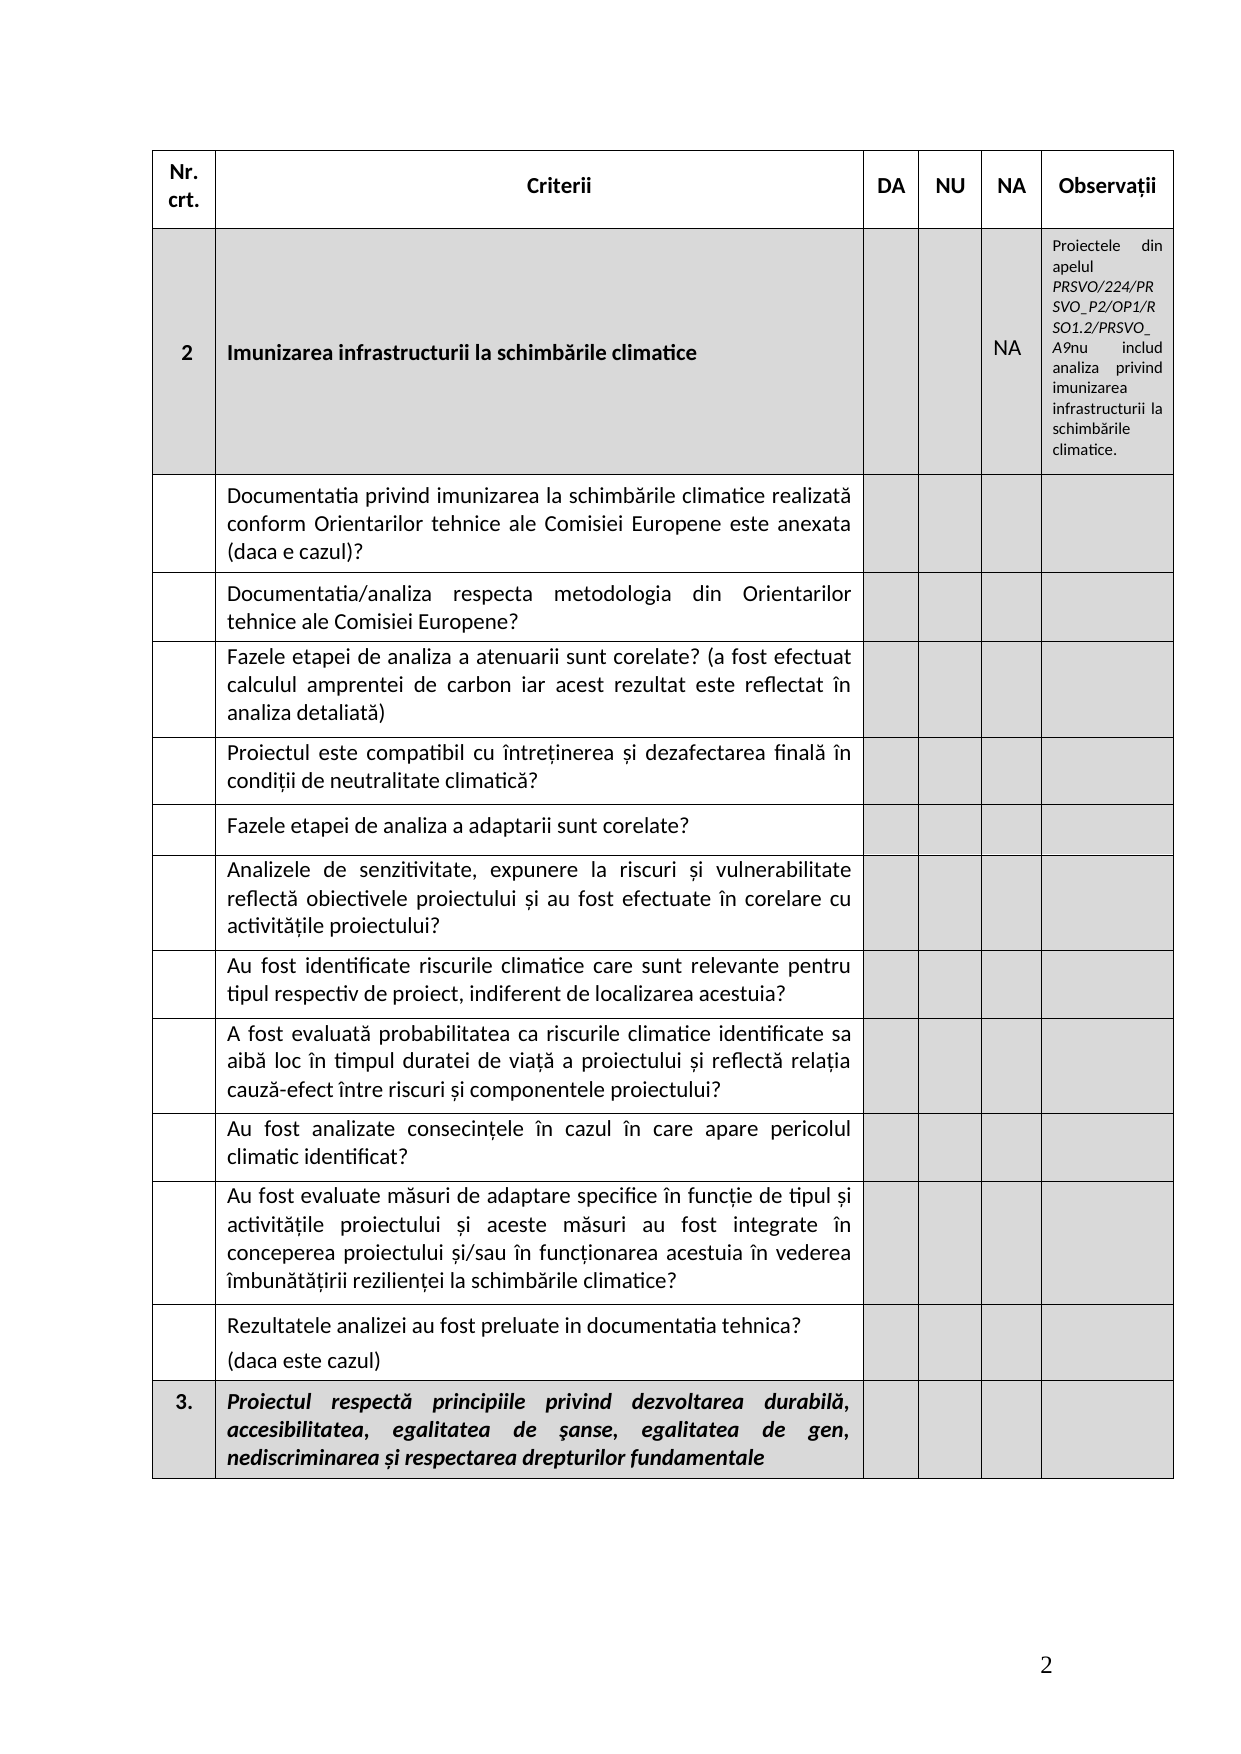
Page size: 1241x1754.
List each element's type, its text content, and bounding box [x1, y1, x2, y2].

table_cell [864, 475, 918, 572]
table_header Criterii [216, 151, 863, 228]
table_cell [982, 1019, 1041, 1113]
table_cell [919, 573, 981, 641]
table_cell [919, 738, 981, 804]
table_cell [864, 951, 918, 1018]
table_cell [1042, 1019, 1173, 1113]
table_cell Rezultatele analizei au fost preluate in documentatia tehnica? (daca este cazul) [216, 1305, 863, 1380]
table_cell [864, 1305, 918, 1380]
table_cell Documentatia privind imunizarea la schimbările climatice realizată conform Orientarilor tehnice ale Comisiei Europene este anexata (daca e cazul)? [216, 475, 863, 572]
table_cell [864, 573, 918, 641]
table_cell [864, 805, 918, 854]
table_cell [153, 1182, 215, 1304]
table_cell [153, 475, 215, 572]
table_cell [153, 642, 215, 737]
table_cell [1042, 573, 1173, 641]
table_cell [982, 1305, 1041, 1380]
table_cell [1042, 805, 1173, 854]
table_cell [153, 856, 215, 950]
table_cell [919, 951, 981, 1018]
table_cell [982, 738, 1041, 804]
table_cell [1042, 738, 1173, 804]
table_cell [864, 642, 918, 737]
table_cell Fazele etapei de analiza a adaptarii sunt corelate? [216, 805, 863, 854]
table_cell Fazele etapei de analiza a atenuarii sunt corelate? (a fost efectuat calculul amprentei de carbon iar acest rezultat este reflectat în analiza detaliată) [216, 642, 863, 737]
table_cell [864, 856, 918, 950]
table_cell [864, 1019, 918, 1113]
table_cell [153, 1019, 215, 1113]
table_cell [982, 805, 1041, 854]
table_cell [1042, 951, 1173, 1018]
table_cell Documentatia/analiza respecta metodologia din Orientarilor tehnice ale Comisiei Europene? [216, 573, 863, 641]
table_cell [153, 1114, 215, 1181]
table_cell Proiectul respectă principiile privind dezvoltarea durabilă, accesibilitatea, egalitatea de şanse, egalitatea de gen, nediscriminarea și respectarea drepturilor fundamentale [216, 1381, 863, 1478]
table_cell [919, 229, 981, 474]
table_header NA [982, 151, 1041, 228]
table_cell [982, 475, 1041, 572]
table_cell [982, 1381, 1041, 1478]
table_cell [1042, 642, 1173, 737]
table_cell [1042, 475, 1173, 572]
table_cell [1042, 1114, 1173, 1181]
table_cell [919, 805, 981, 854]
table_cell [982, 1114, 1041, 1181]
table_cell [153, 951, 215, 1018]
table_header NU [919, 151, 981, 228]
table_cell [982, 1182, 1041, 1304]
table_cell [864, 1114, 918, 1181]
table_cell [919, 1305, 981, 1380]
table_cell [1042, 1381, 1173, 1478]
table_cell [153, 573, 215, 641]
table_cell [153, 1305, 215, 1380]
table_cell [1042, 856, 1173, 950]
table_cell A fost evaluată probabilitatea ca riscurile climatice identificate sa aibă loc în timpul duratei de viață a proiectului și reflectă relația cauză-efect între riscuri și componentele proiectului? [216, 1019, 863, 1113]
table_cell [982, 642, 1041, 737]
table_cell Analizele de senzitivitate, expunere la riscuri și vulnerabilitate reflectă obiectivele proiectului și au fost efectuate în corelare cu activitățile proiectului? [216, 856, 863, 950]
table_cell Imunizarea infrastructurii la schimbările climatice [216, 229, 863, 474]
table_cell Au fost evaluate măsuri de adaptare specifice în funcție de tipul și activitățile proiectului și aceste măsuri au fost integrate în conceperea proiectului și/sau în funcționarea acestuia în vederea îmbunătățirii rezilienței la schimbările climatice? [216, 1182, 863, 1304]
table_cell [153, 805, 215, 854]
table_cell [919, 1381, 981, 1478]
table_cell [919, 475, 981, 572]
table_cell 3. [153, 1381, 215, 1478]
table_cell [919, 1114, 981, 1181]
table_cell [982, 856, 1041, 950]
table_cell [1042, 1182, 1173, 1304]
table_cell 2 [153, 229, 215, 474]
table_cell Proiectele din apelul PRSVO/224/PRSVO_P2/OP1/RSO1.2/PRSVO_A9nu includ analiza privind imunizarea infrastructurii la schimbările climatice. [1042, 229, 1173, 474]
table_cell [864, 229, 918, 474]
table_cell [153, 738, 215, 804]
table_cell [919, 1182, 981, 1304]
table_header Observaţii [1042, 151, 1173, 228]
table_header DA [864, 151, 918, 228]
table_cell [919, 1019, 981, 1113]
table_cell Au fost identificate riscurile climatice care sunt relevante pentru tipul respectiv de proiect, indiferent de localizarea acestuia? [216, 951, 863, 1018]
table_header Nr. crt. [153, 151, 215, 228]
table_cell NA [982, 229, 1041, 474]
table_cell [919, 642, 981, 737]
table_cell Au fost analizate consecințele în cazul în care apare pericolul climatic identificat? [216, 1114, 863, 1181]
table_cell Proiectul este compatibil cu întreținerea și dezafectarea finală în condiții de neutralitate climatică? [216, 738, 863, 804]
table_cell [864, 1381, 918, 1478]
table_cell [919, 856, 981, 950]
table_cell [864, 738, 918, 804]
table_cell [982, 951, 1041, 1018]
table_cell [982, 573, 1041, 641]
table_cell [864, 1182, 918, 1304]
table_cell [1042, 1305, 1173, 1380]
